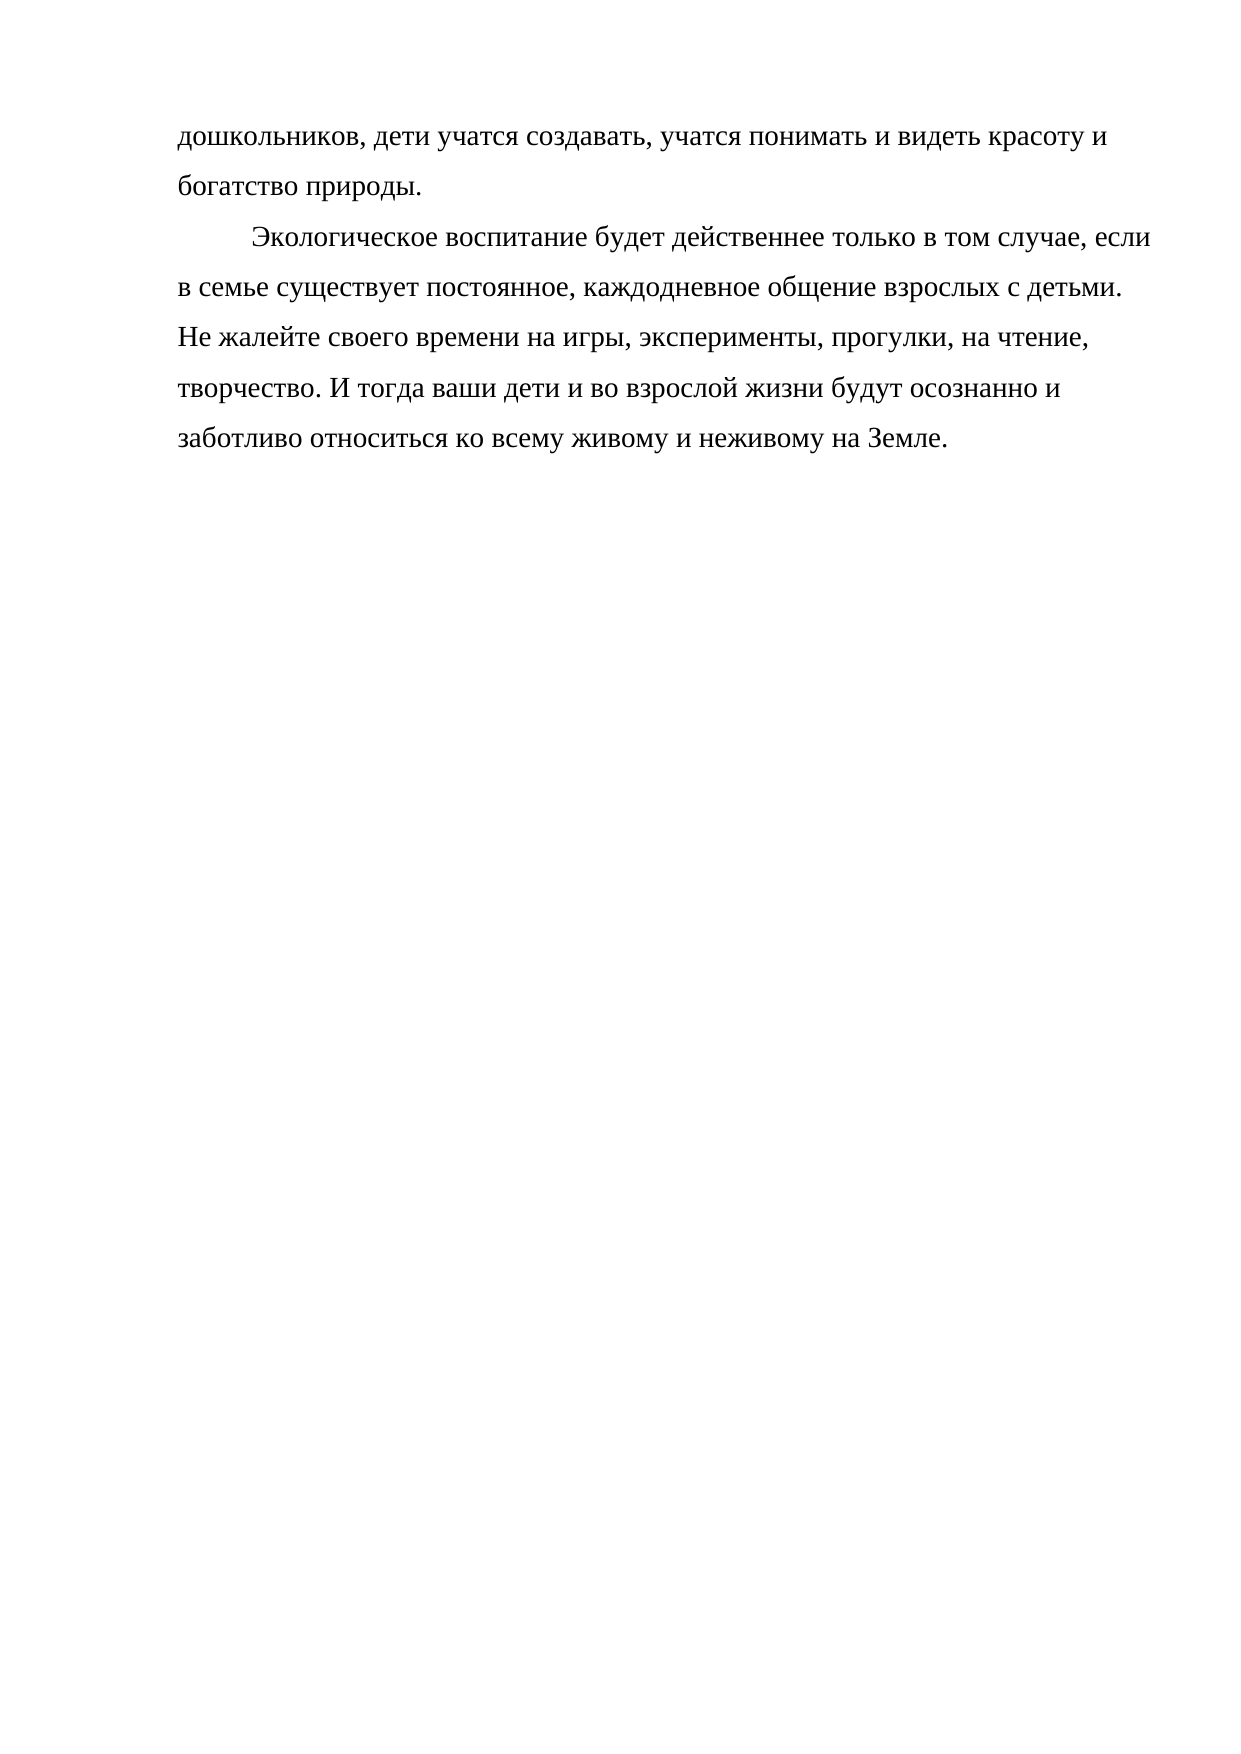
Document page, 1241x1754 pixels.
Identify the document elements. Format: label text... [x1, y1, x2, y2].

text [177, 118, 1152, 202]
text Экологическое воспитание будет действеннее только в том случае, если в семье существует постоянное, каждодневное общение взрослых с детьми. Не жалейте своего времени на игры, эксперименты, прогулки, на чтение, творчество. И тогда ваши дети и во взрослой жизни будут осознанно и заботливо относиться ко всему живому и неживому на Земле. [177, 219, 1152, 453]
